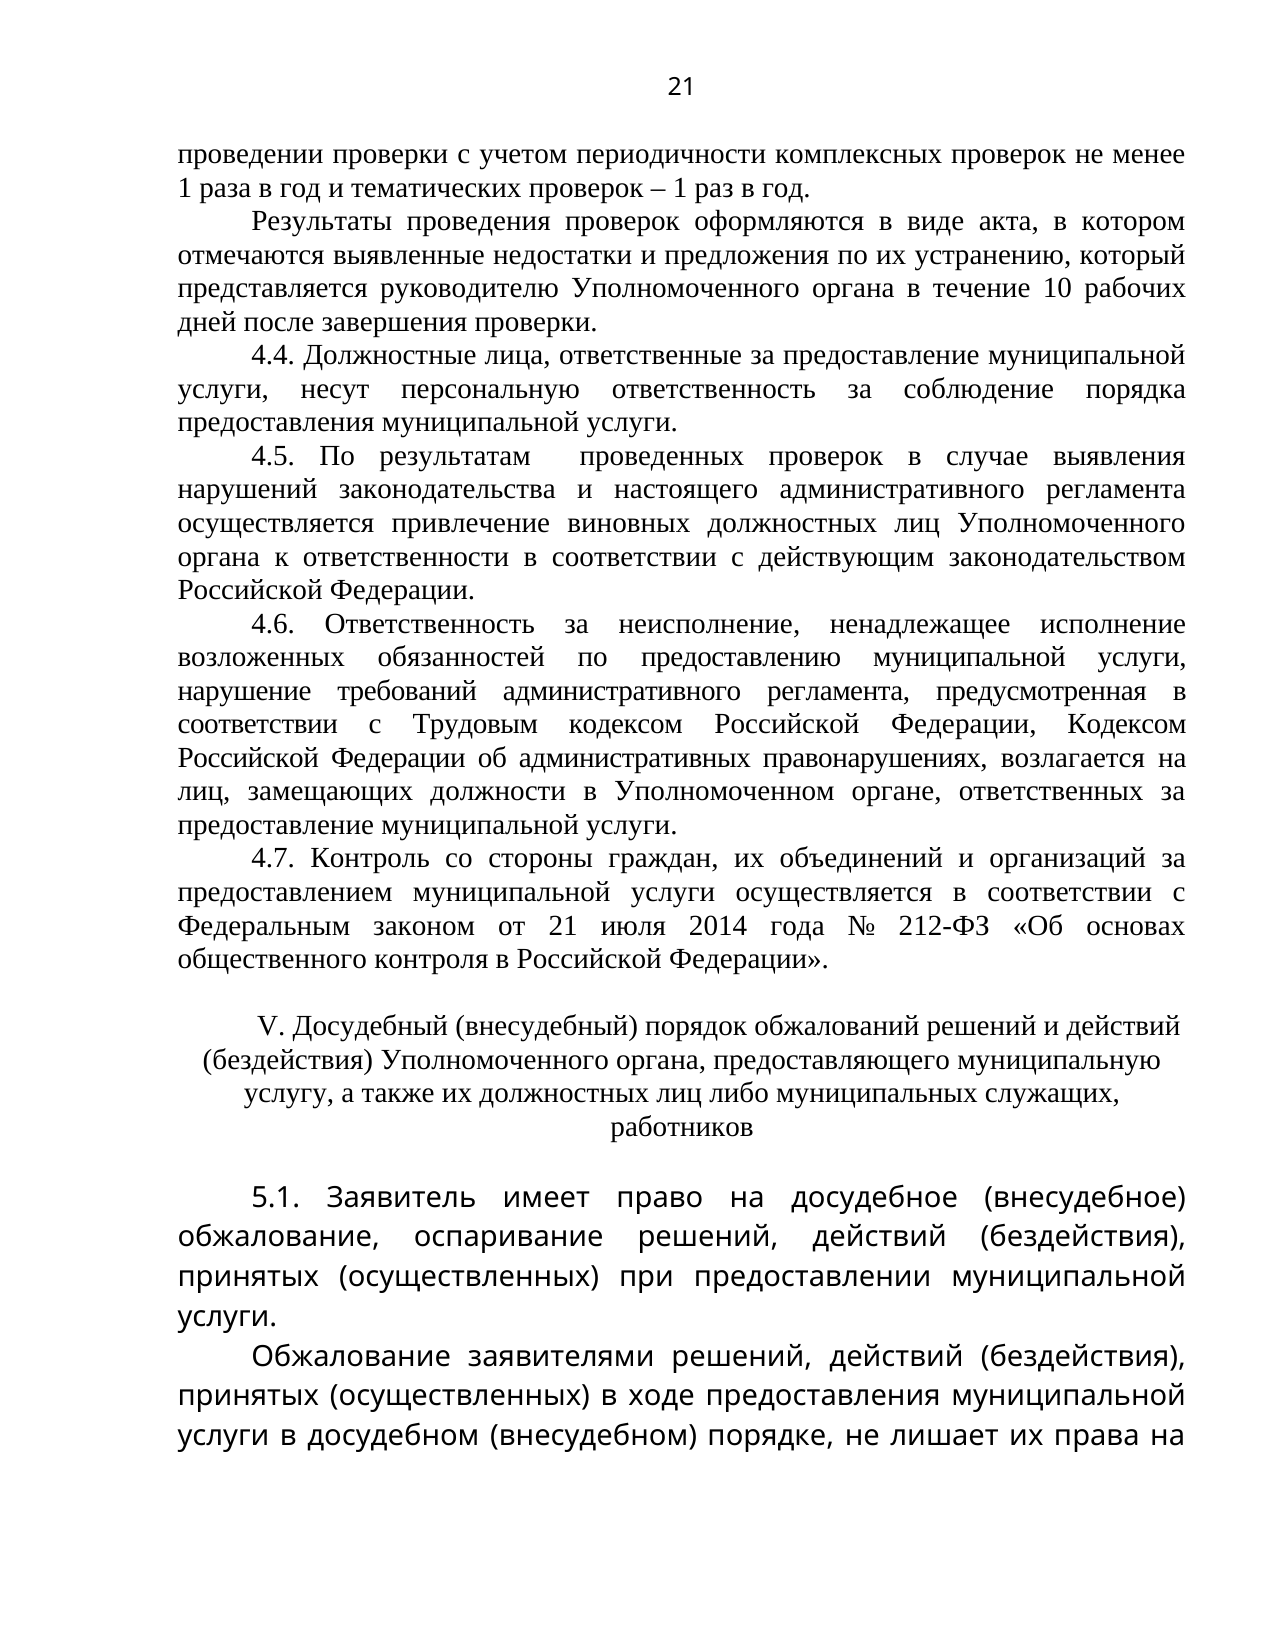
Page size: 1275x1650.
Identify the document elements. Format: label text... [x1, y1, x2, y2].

text Результаты проведения проверок оформляются в виде акта, в котором отмечаются выявленные недостатки и предложения по их устранению, который представляется руководителю Уполномоченного органа в течение 10 рабочих дней после завершения проверки. [177, 203, 1186, 337]
text 4.4. Должностные лица, ответственные за предоставление муниципальной услуги, несут персональную ответственность за соблюдение порядка предоставления муниципальной услуги. [177, 337, 1186, 438]
text V. Досудебный (внесудебный) порядок обжалований решений и действий (бездействия) Уполномоченного органа, предоставляющего муниципальную услугу, а также их должностных лиц либо муниципальных служащих, работников [177, 1008, 1186, 1142]
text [177, 136, 1186, 203]
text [177, 1335, 1186, 1454]
text 4.7. Контроль со стороны граждан, их объединений и организаций за предоставлением муниципальной услуги осуществляется в соответствии с Федеральным законом от 21 июля 2014 года № 212-ФЗ «Об основах общественного контроля в Российской Федерации». [177, 841, 1186, 975]
text 4.5. По результатам проведенных проверок в случае выявления нарушений законодательства и настоящего административного регламента осуществляется привлечение виновных должностных лиц Уполномоченного органа к ответственности в соответствии с действующим законодательством Российской Федерации. [177, 438, 1186, 606]
text 5.1. Заявитель имеет право на досудебное (внесудебное) обжалование, оспаривание решений, действий (бездействия), принятых (осуществленных) при предоставлении муниципальной услуги. [177, 1176, 1186, 1335]
text 4.6. Ответственность за неисполнение, ненадлежащее исполнение возложенных обязанностей по предоставлению муниципальной услуги, нарушение требований административного регламента, предусмотренная в соответствии с Трудовым кодексом Российской Федерации, Кодексом Российской Федерации об административных правонарушениях, возлагается на лиц, замещающих должности в Уполномоченном органе, ответственных за предоставление муниципальной услуги. [177, 606, 1186, 841]
